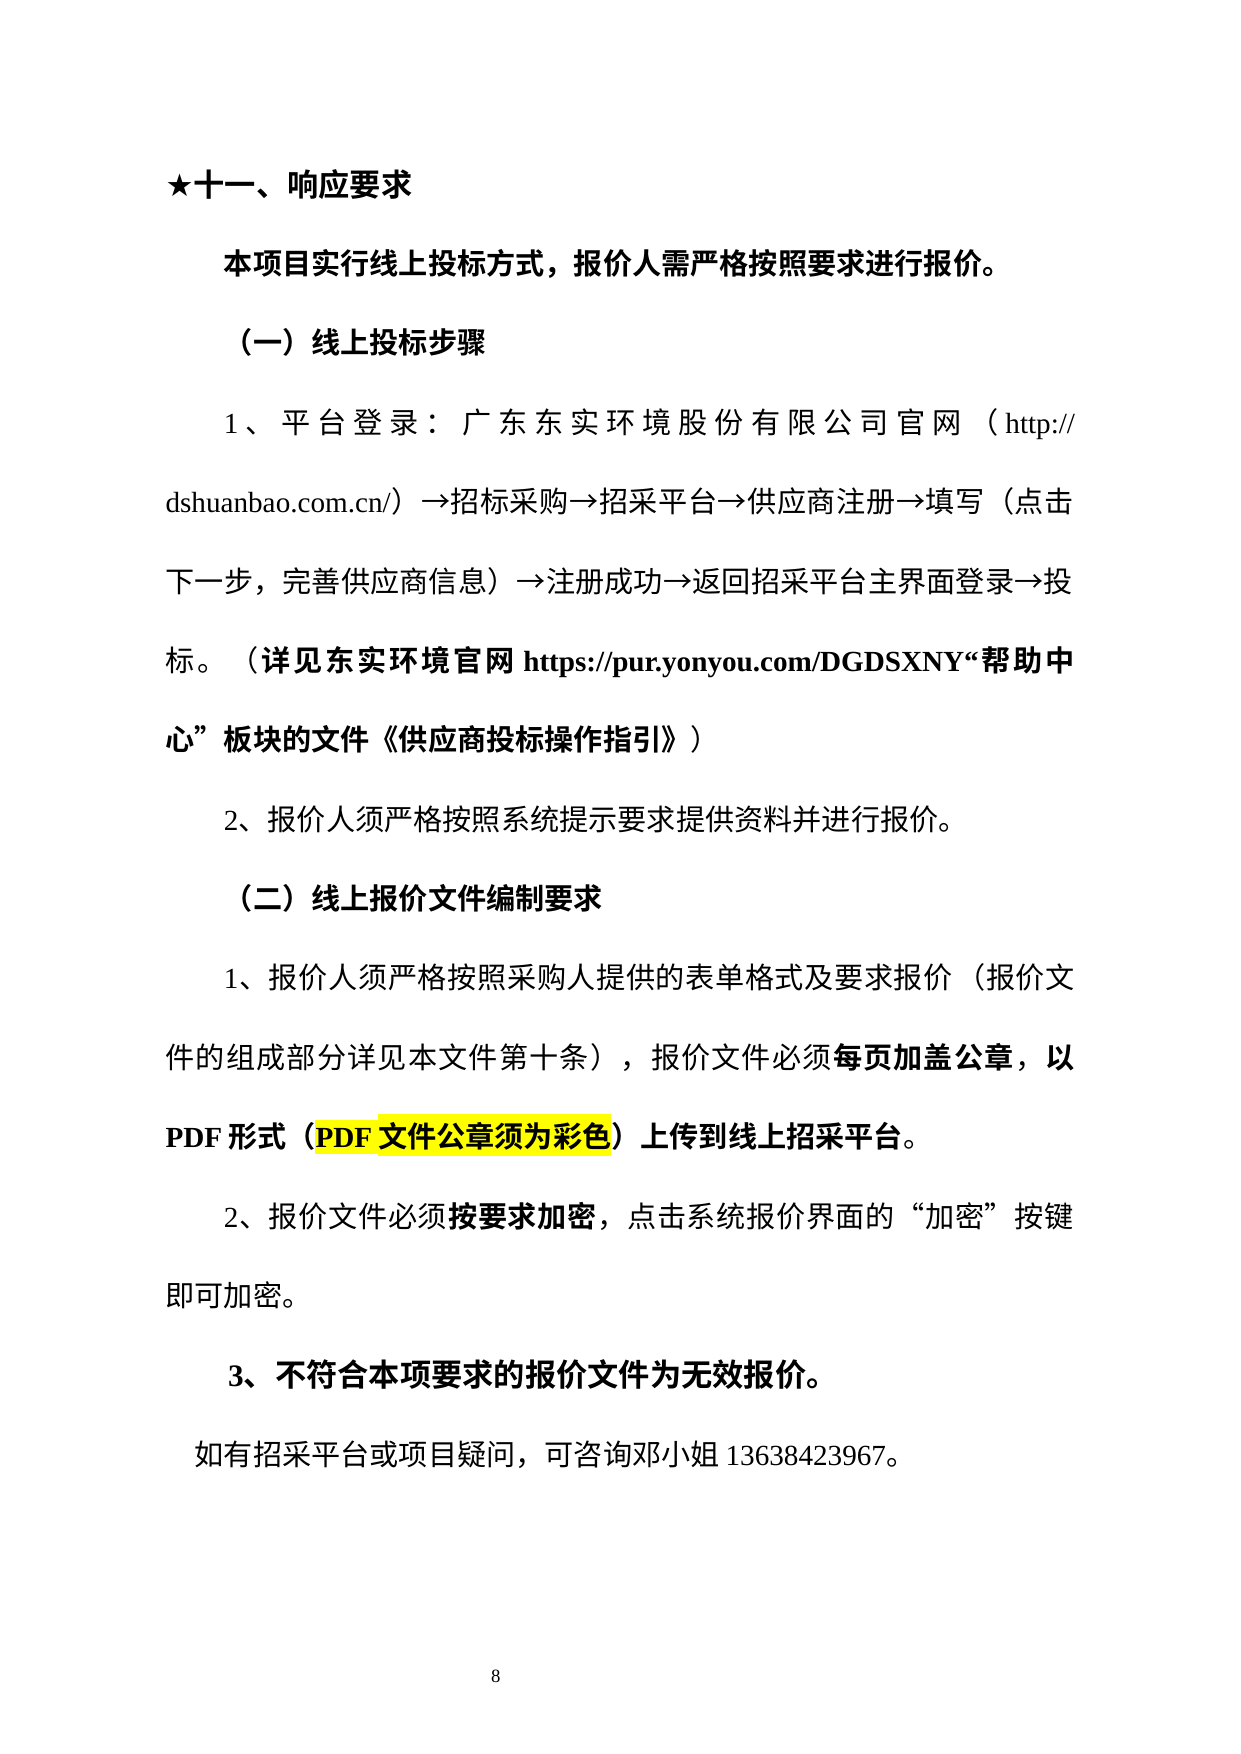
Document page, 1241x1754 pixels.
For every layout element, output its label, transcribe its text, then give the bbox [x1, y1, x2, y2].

subtitle 3、不符合本项要求的报价文件为无效报价。 [165, 1333, 1075, 1413]
text （二）线上报价文件编制要求 [165, 857, 1075, 936]
subtitle ★十一、响应要求 [165, 143, 1075, 222]
text 本项目实行线上投标方式，报价人需严格按照要求进行报价。 [165, 222, 1075, 301]
text （一）线上投标步骤 [165, 301, 1075, 381]
list 2、报价人须严格按照系统提示要求提供资料并进行报价。 [165, 778, 1075, 857]
text 2、报价文件必须按要求加密，点击系统报价界面的“加密”按键即可加密。 [165, 1174, 1075, 1333]
list 1、平台登录：广东东实环境股份有限公司官网（http://dshuanbao.com.cn/）→招标采购→招采平台→供应商注册→填写（点击下一步，完善供应商信息）→注册成功→返回招采平台主界面登录→投标。（详见东实环境官网https://pur.yonyou.com/DGDSXNY“帮助中心”板块的文件《供应商投标操作指引》） [165, 381, 1075, 778]
text 1、报价人须严格按照采购人提供的表单格式及要求报价（报价文件的组成部分详见本文件第十条），报价文件必须每页加盖公章，以PDF形式（PDF文件公章须为彩色）上传到线上招采平台。 [165, 936, 1075, 1174]
text 如有招采平台或项目疑问，可咨询邓小姐13638423967。 [165, 1413, 1075, 1492]
